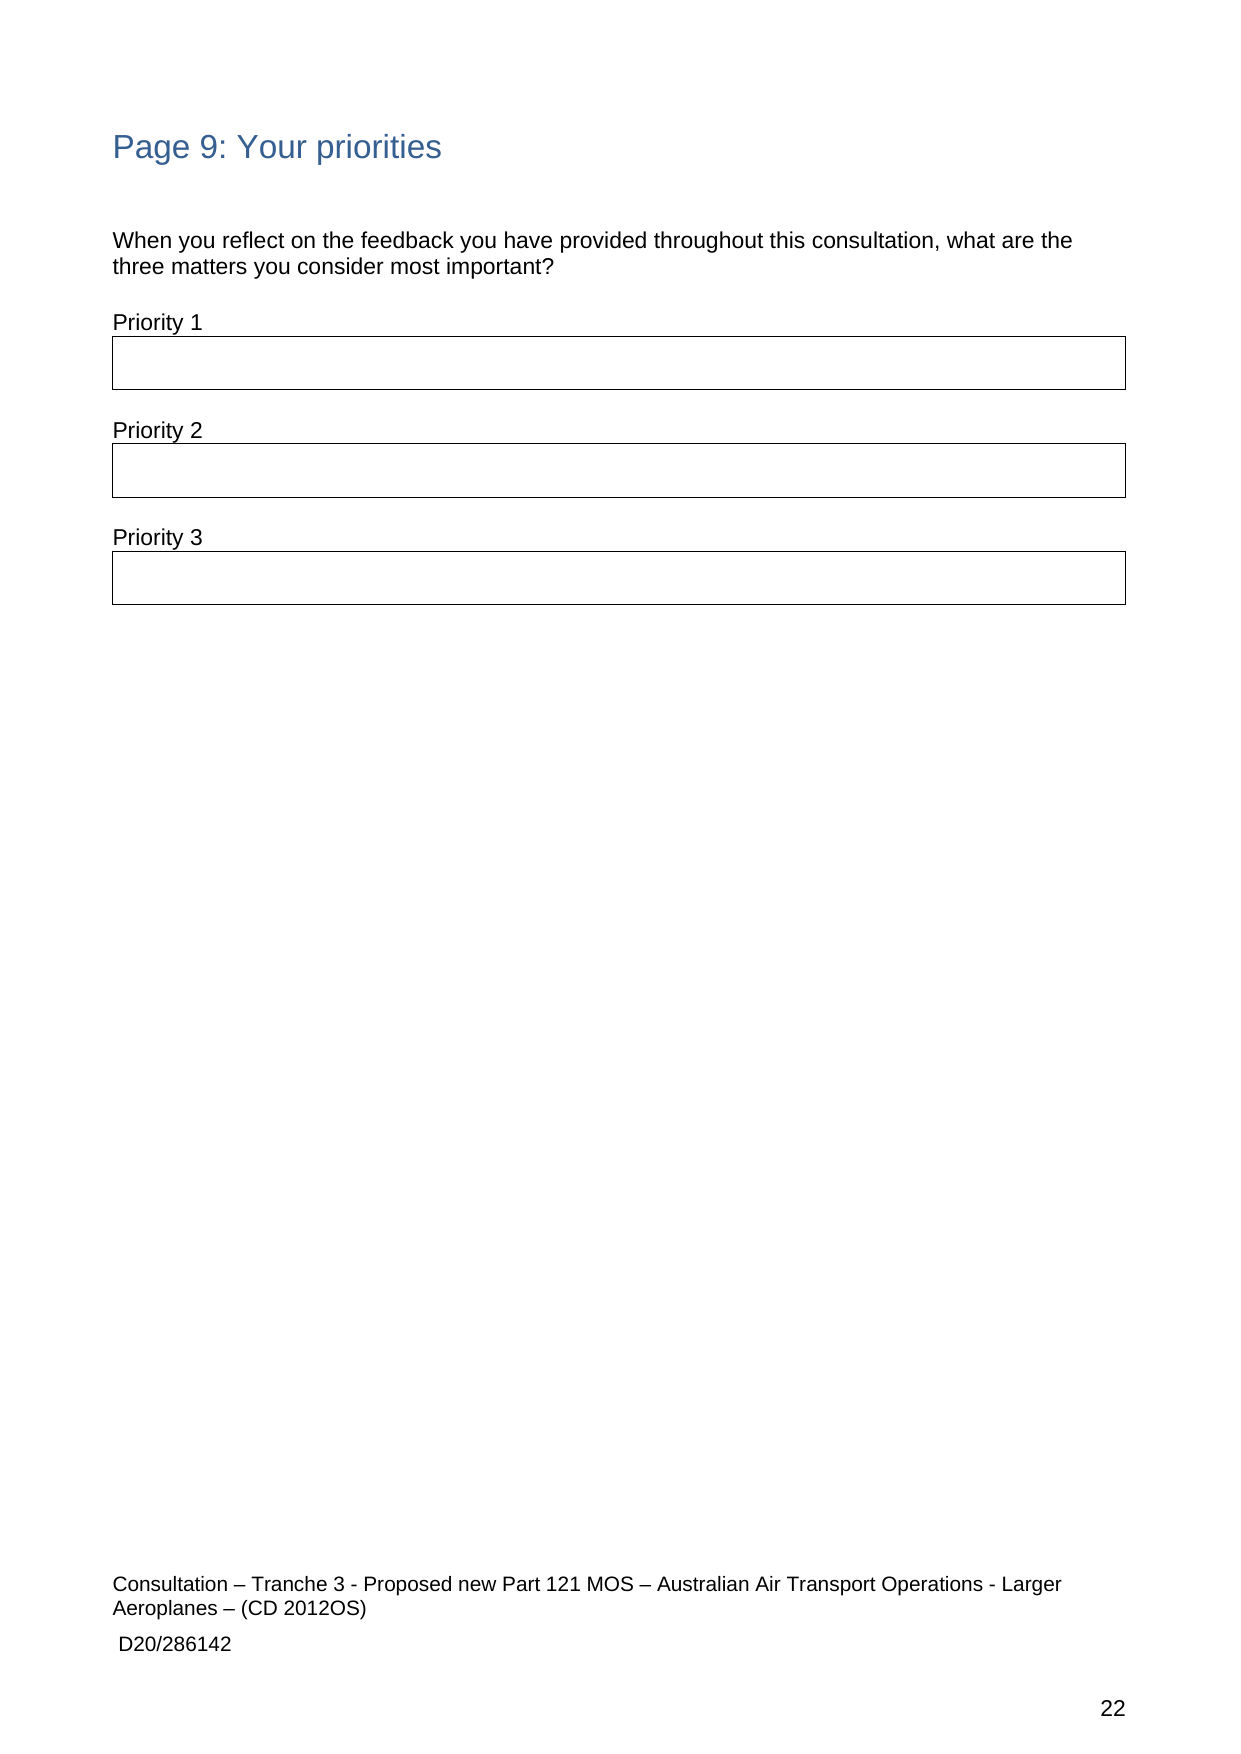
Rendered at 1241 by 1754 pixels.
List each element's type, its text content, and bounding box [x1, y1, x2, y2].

table_header [113, 337, 1125, 389]
text Priority 3 [112, 524, 1126, 551]
text When you reflect on the feedback you have provided throughout this consultation, what are the three matters you consider most important? [112, 227, 1126, 279]
text Priority 1 [112, 309, 1126, 336]
table_header [113, 444, 1125, 497]
table_header [113, 552, 1125, 604]
text Page 9: Your priorities [112, 127, 1126, 166]
text Priority 2 [112, 417, 1126, 443]
